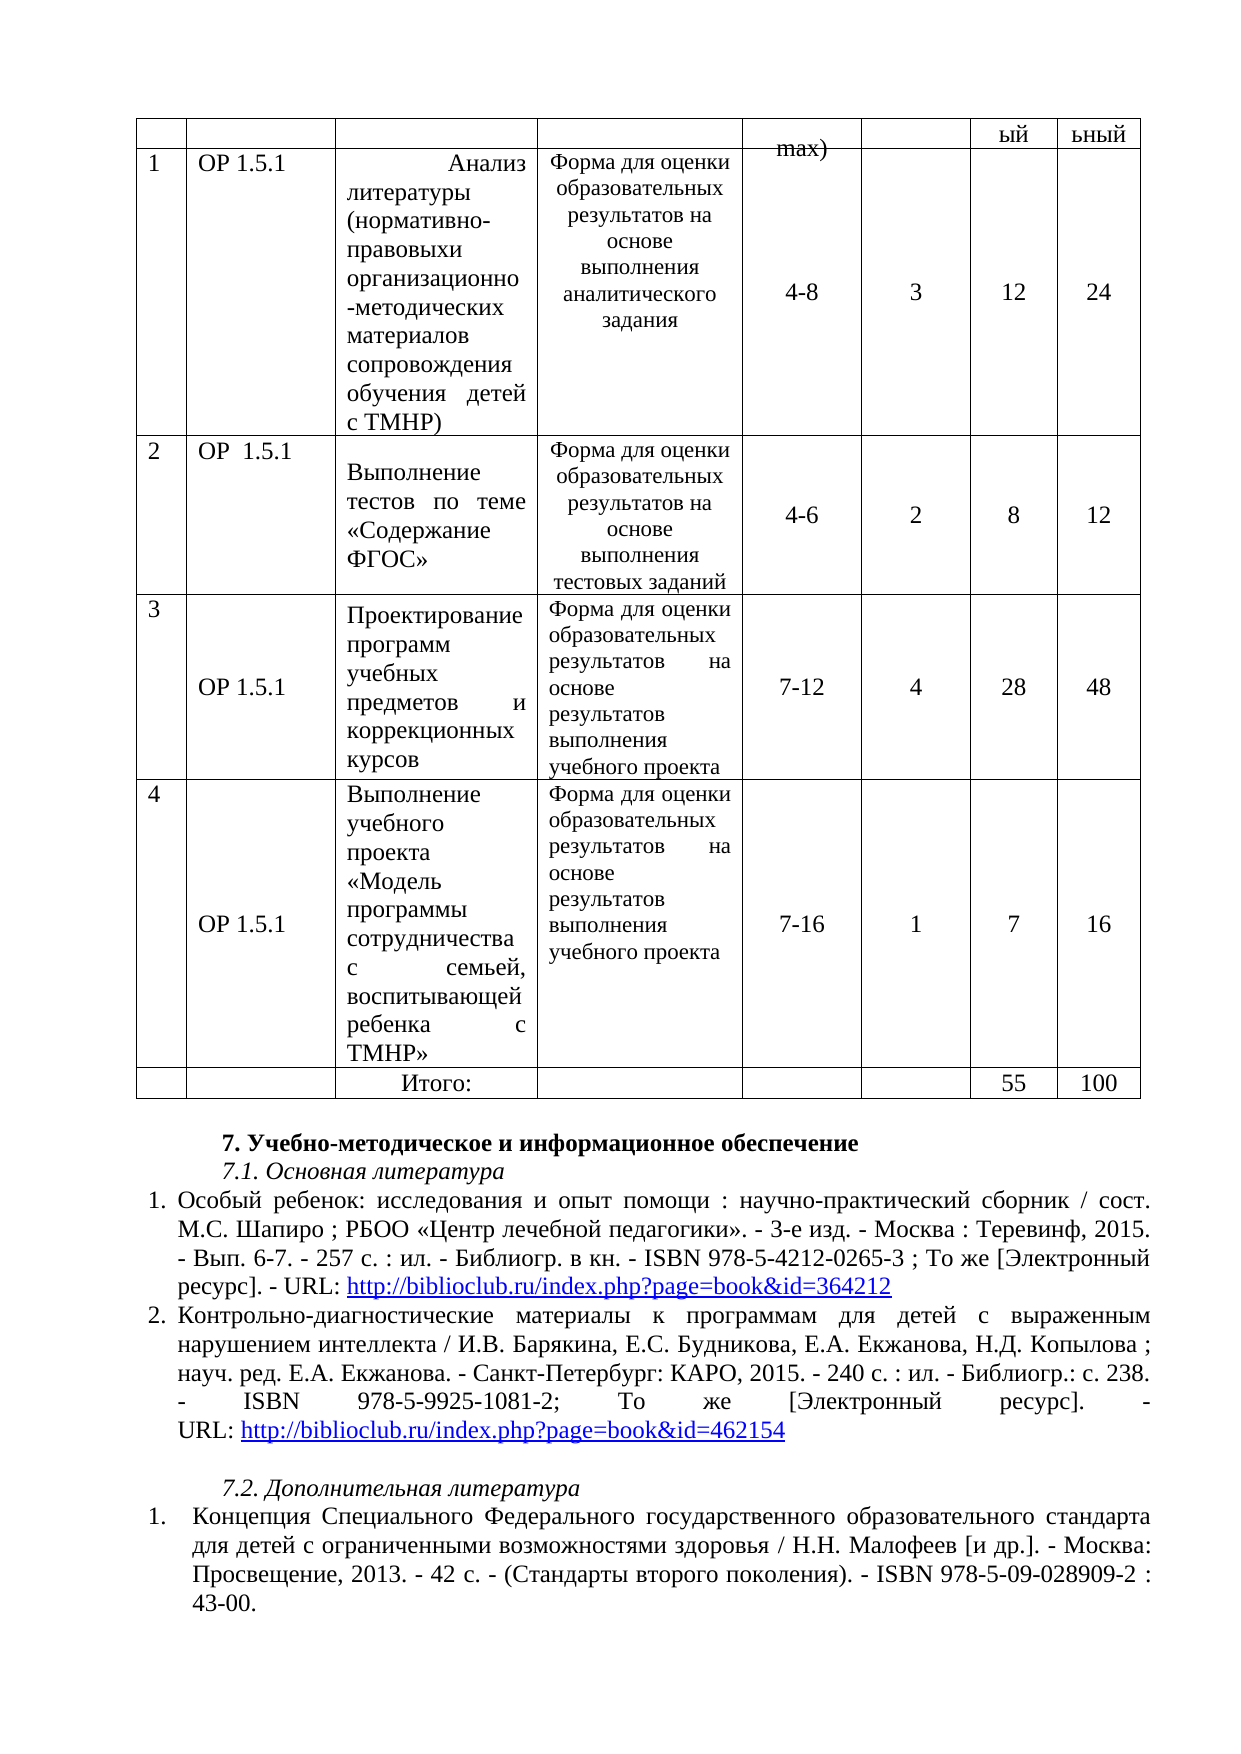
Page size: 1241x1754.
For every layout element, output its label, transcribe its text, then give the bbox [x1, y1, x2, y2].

table_cell [743, 1068, 861, 1098]
text 7.2. Дополнительная литература [148, 1473, 1152, 1501]
table_cell Выполнение тестов по теме «Содержание ФГОС» [336, 436, 537, 594]
text 7.1. Основная литература [148, 1156, 1152, 1185]
table_cell Форма для оценки образовательных результатов на основе выполнения тестовых заданий [538, 436, 742, 594]
table_cell 12 [971, 149, 1057, 435]
table_cell 2 [862, 436, 970, 594]
table_cell 28 [971, 595, 1057, 779]
table_cell ОР 1.5.1 [187, 595, 335, 779]
table_cell Выполнение учебного проекта «Модель программы сотрудничества с семьей, воспитывающей ребенка с ТМНР» [336, 780, 537, 1067]
table_cell 16 [1058, 780, 1140, 1067]
list Контрольно-диагностические материалы к программам для детей с выраженным нарушением интеллекта / И.В.​ Барякина, Е.С.​ Будникова, Е.А.​ Екжанова, Н.Д.​ Копылова ; науч. ред. Е.А. Екжанова. - Санкт-Петербург: КАРО, 2015. - 240 с. : ил. - Библиогр.: с. 238. - ISBN 978-5-9925-1081-2; То же [Электронный ресурс]. - URL:​ http://biblioclub.ru/index.php?page=book&id=462154​ [148, 1300, 1152, 1444]
table_cell 100 [1058, 1068, 1140, 1098]
table_cell [137, 1068, 186, 1098]
table_cell 48 [1058, 595, 1140, 779]
table_cell 7-12 [743, 595, 861, 779]
table_cell ОР 1.5.1 [187, 149, 335, 435]
table_cell 3 [862, 149, 970, 435]
table_cell 4-8 [743, 149, 861, 435]
table_cell ОР 1.5.1 [187, 436, 335, 594]
list Особый ребенок: исследования и опыт помощи : научно-практический сборник / сост. М.С. Шапиро ; РБОО «Центр лечебной педагогики». - 3-е изд. - Москва : Теревинф, 2015. - Вып. 6-7. - 257 с. : ил. - Библиогр. в кн. - ISBN 978-5-4212-0265-3 ; То же [Электронный ресурс]. - URL: http://biblioclub.ru/index.php?page=book&id=364212 [148, 1185, 1152, 1300]
table_cell Анализ литературы (нормативно-правовыхи организационно-методических материалов сопровождения обучения детей с ТМНР) [336, 149, 537, 435]
table_cell 7-16 [743, 780, 861, 1067]
table_cell [187, 1068, 335, 1098]
text 7. Учебно-методическое и информационное обеспечение [148, 1128, 1152, 1156]
table_cell 1 [862, 780, 970, 1067]
table_cell 3 [137, 595, 186, 779]
table_cell Форма для оценки образовательных результатов на основе выполнения аналитического задания [538, 149, 742, 435]
table_cell 7 [971, 780, 1057, 1067]
table_cell 1 [137, 149, 186, 435]
table_cell 12 [1058, 436, 1140, 594]
table_cell Форма для оценки образовательных результатов на основе результатов выполнения учебного проекта [538, 595, 742, 779]
table_cell Итого: [336, 1068, 537, 1098]
table_cell 8 [971, 436, 1057, 594]
table_cell Минимальный [971, 119, 1057, 147]
table_cell 24 [1058, 149, 1140, 435]
table_cell [862, 1068, 970, 1098]
table_cell 4-6 [743, 436, 861, 594]
table_cell Форма для оценки образовательных результатов на основе результатов выполнения учебного проекта [538, 780, 742, 1067]
table_cell Проектирование программ учебных предметов и коррекционных курсов [336, 595, 537, 779]
table_cell ОР 1.5.1 [187, 780, 335, 1067]
list Концепция Специального Федерального государственного образовательного стандарта для детей с ограниченными возможностями здоровья / Н.Н. Малофеев [и др.]. - Москва: Просвещение, 2013. - 42 с. - (Стандарты второго поколения). - ISBN 978-5-09-028909-2 : 43-00. [148, 1501, 1152, 1616]
table_cell 2 [137, 436, 186, 594]
table_cell Максимальный [1058, 119, 1140, 147]
table_cell 4 [137, 780, 186, 1067]
table_cell 55 [971, 1068, 1057, 1098]
table_cell 4 [862, 595, 970, 779]
table_cell [538, 1068, 742, 1098]
